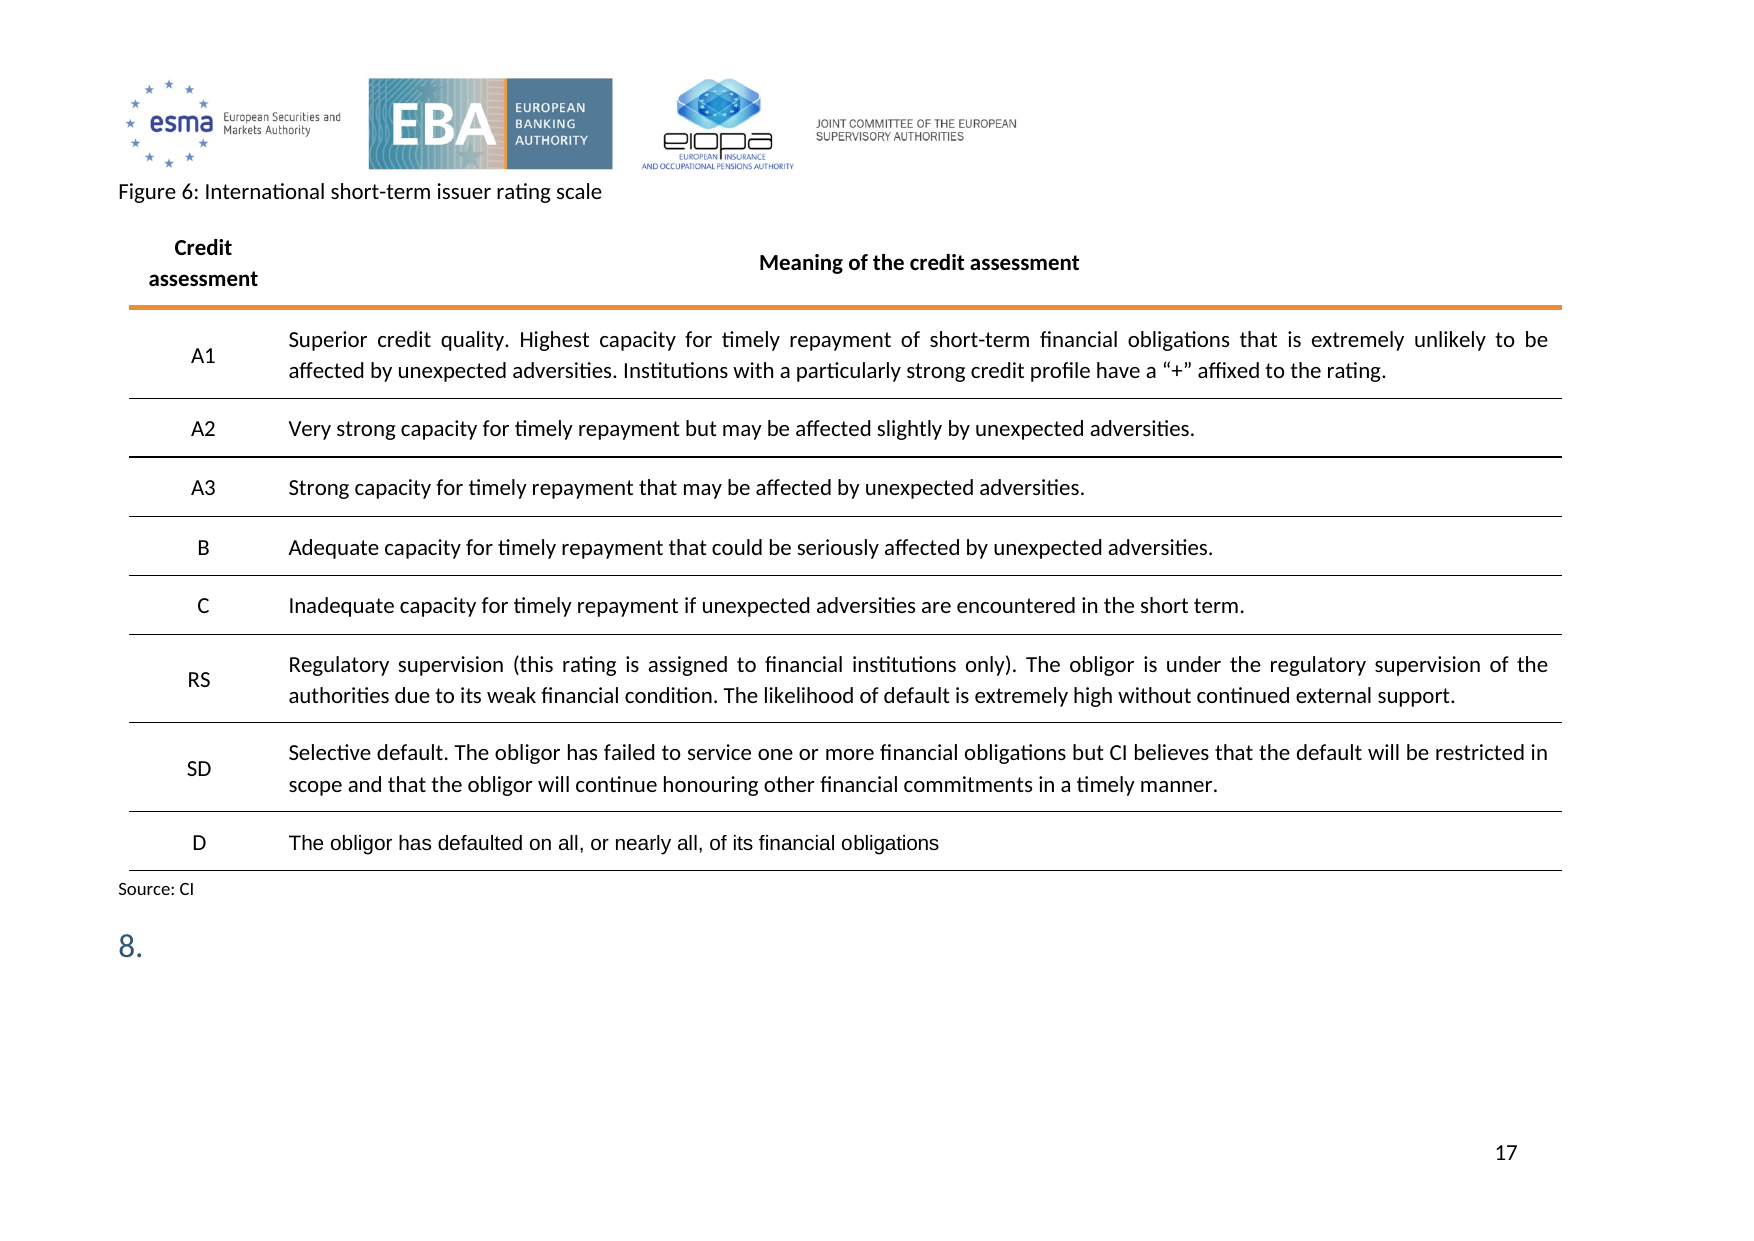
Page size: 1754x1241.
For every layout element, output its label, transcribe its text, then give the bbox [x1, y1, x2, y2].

table_cell A2 [129, 399, 277, 456]
picture [118, 73, 1029, 174]
table_cell C [129, 576, 277, 634]
table_cell Regulatory supervision (this rating is assigned to financial institutions only). The obligor is under the regulatory supervision of the authorities due to its weak financial condition. The likelihood of default is extremely high without continued external support. [277, 635, 1562, 722]
text Source: CI [118, 879, 1518, 900]
table_cell Strong capacity for timely repayment that may be affected by unexpected adversities. [277, 458, 1562, 516]
title Figure 6: International short-term issuer rating scale [118, 177, 1518, 205]
table_cell RS [129, 635, 277, 722]
table_cell Inadequate capacity for timely repayment if unexpected adversities are encountered in the short term. [277, 576, 1562, 634]
table_cell SD [129, 723, 277, 811]
table_cell Very strong capacity for timely repayment but may be affected slightly by unexpected adversities. [277, 399, 1562, 456]
table_cell The obligor has defaulted on all, or nearly all, of its financial obligations [277, 812, 1562, 870]
table_cell A3 [129, 458, 277, 516]
table_cell B [129, 517, 277, 574]
table_cell Selective default. The obligor has failed to service one or more financial obligations but CI believes that the default will be restricted in scope and that the obligor will continue honouring other financial commitments in a timely manner. [277, 723, 1562, 811]
table_header Meaning of the credit assessment [277, 218, 1562, 305]
table_cell A1 [129, 310, 277, 397]
table_cell Superior credit quality. Highest capacity for timely repayment of short-term financial obligations that is extremely unlikely to be affected by unexpected adversities. Institutions with a particularly strong credit profile have a “+” affixed to the rating. [277, 310, 1562, 397]
table_cell Adequate capacity for timely repayment that could be seriously affected by unexpected adversities. [277, 517, 1562, 574]
table_cell D [129, 812, 277, 870]
table_header Credit assessment [129, 218, 277, 305]
